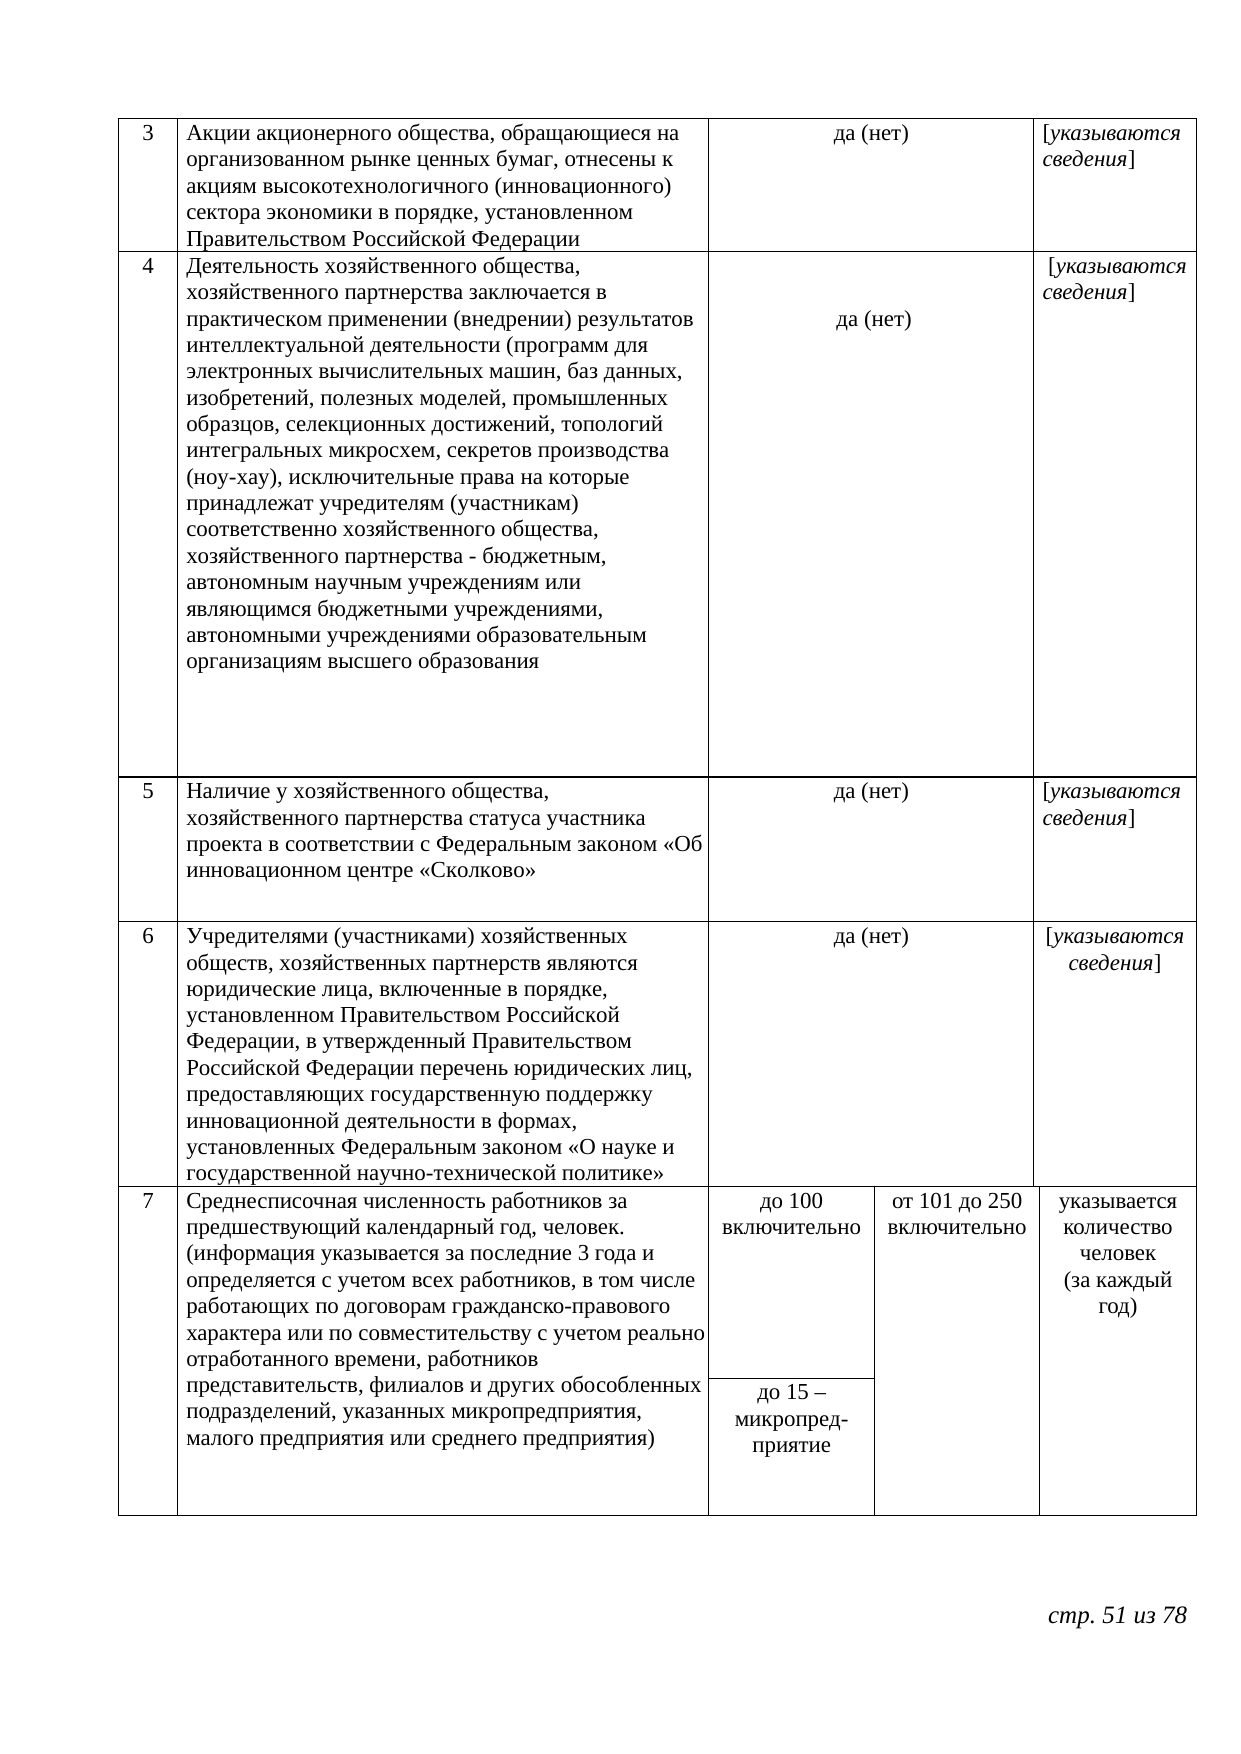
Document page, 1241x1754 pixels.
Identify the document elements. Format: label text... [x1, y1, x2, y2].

table_cell до 100 включительно [709, 1187, 874, 1377]
table_cell 3 [119, 119, 177, 251]
table_cell да (нет) [709, 252, 1033, 776]
table_cell да (нет) [709, 778, 1033, 921]
table_cell [указываются сведения] [1034, 252, 1196, 776]
table_cell 6 [119, 922, 177, 1186]
table_cell Наличие у хозяйственного общества, хозяйственного партнерства статуса участника проекта в соответствии с Федеральным законом «Об инновационном центре «Сколково» [178, 778, 708, 921]
table_cell от 101 до 250 включительно [875, 1187, 1039, 1514]
table_cell 7 [119, 1187, 177, 1514]
table_cell 4 [119, 252, 177, 776]
table_cell да (нет) [709, 119, 1033, 251]
table_cell Деятельность хозяйственного общества, хозяйственного партнерства заключается в практическом применении (внедрении) результатов интеллектуальной деятельности (программ для электронных вычислительных машин, баз данных, изобретений, полезных моделей, промышленных образцов, селекционных достижений, топологий интегральных микросхем, секретов производства (ноу-хау), исключительные права на которые принадлежат учредителям (участникам) соответственно хозяйственного общества, хозяйственного партнерства - бюджетным, автономным научным учреждениям или являющимся бюджетными учреждениями, автономными учреждениями образовательным организациям высшего образования [178, 252, 708, 776]
table_cell [указываются сведения] [1034, 922, 1196, 1186]
table_cell Среднесписочная численность работников за предшествующий календарный год, человек. (информация указывается за последние 3 года и определяется с учетом всех работников, в том числе работающих по договорам гражданско-правового характера или по совместительству с учетом реально отработанного времени, работников представительств, филиалов и других обособленных подразделений, указанных микропредприятия, малого предприятия или среднего предприятия) [178, 1187, 708, 1514]
table_cell указывается количество человек (за каждый год) [1040, 1187, 1196, 1514]
table_cell Учредителями (участниками) хозяйственных обществ, хозяйственных партнерств являются юридические лица, включенные в порядке, установленном Правительством Российской Федерации, в утвержденный Правительством Российской Федерации перечень юридических лиц, предоставляющих государственную поддержку инновационной деятельности в формах, установленных Федеральным законом «О науке и государственной научно-технической политике» [178, 922, 708, 1186]
table_cell да (нет) [709, 922, 1033, 1186]
table_cell [указываются сведения] [1034, 778, 1196, 921]
table_cell до 15 – микропредприятие [709, 1379, 874, 1514]
table_cell Акции акционерного общества, обращающиеся на организованном рынке ценных бумаг, отнесены к акциям высокотехнологичного (инновационного) сектора экономики в порядке, установленном Правительством Российской Федерации [178, 119, 708, 251]
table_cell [1034, 119, 1196, 251]
table_cell 5 [119, 778, 177, 921]
